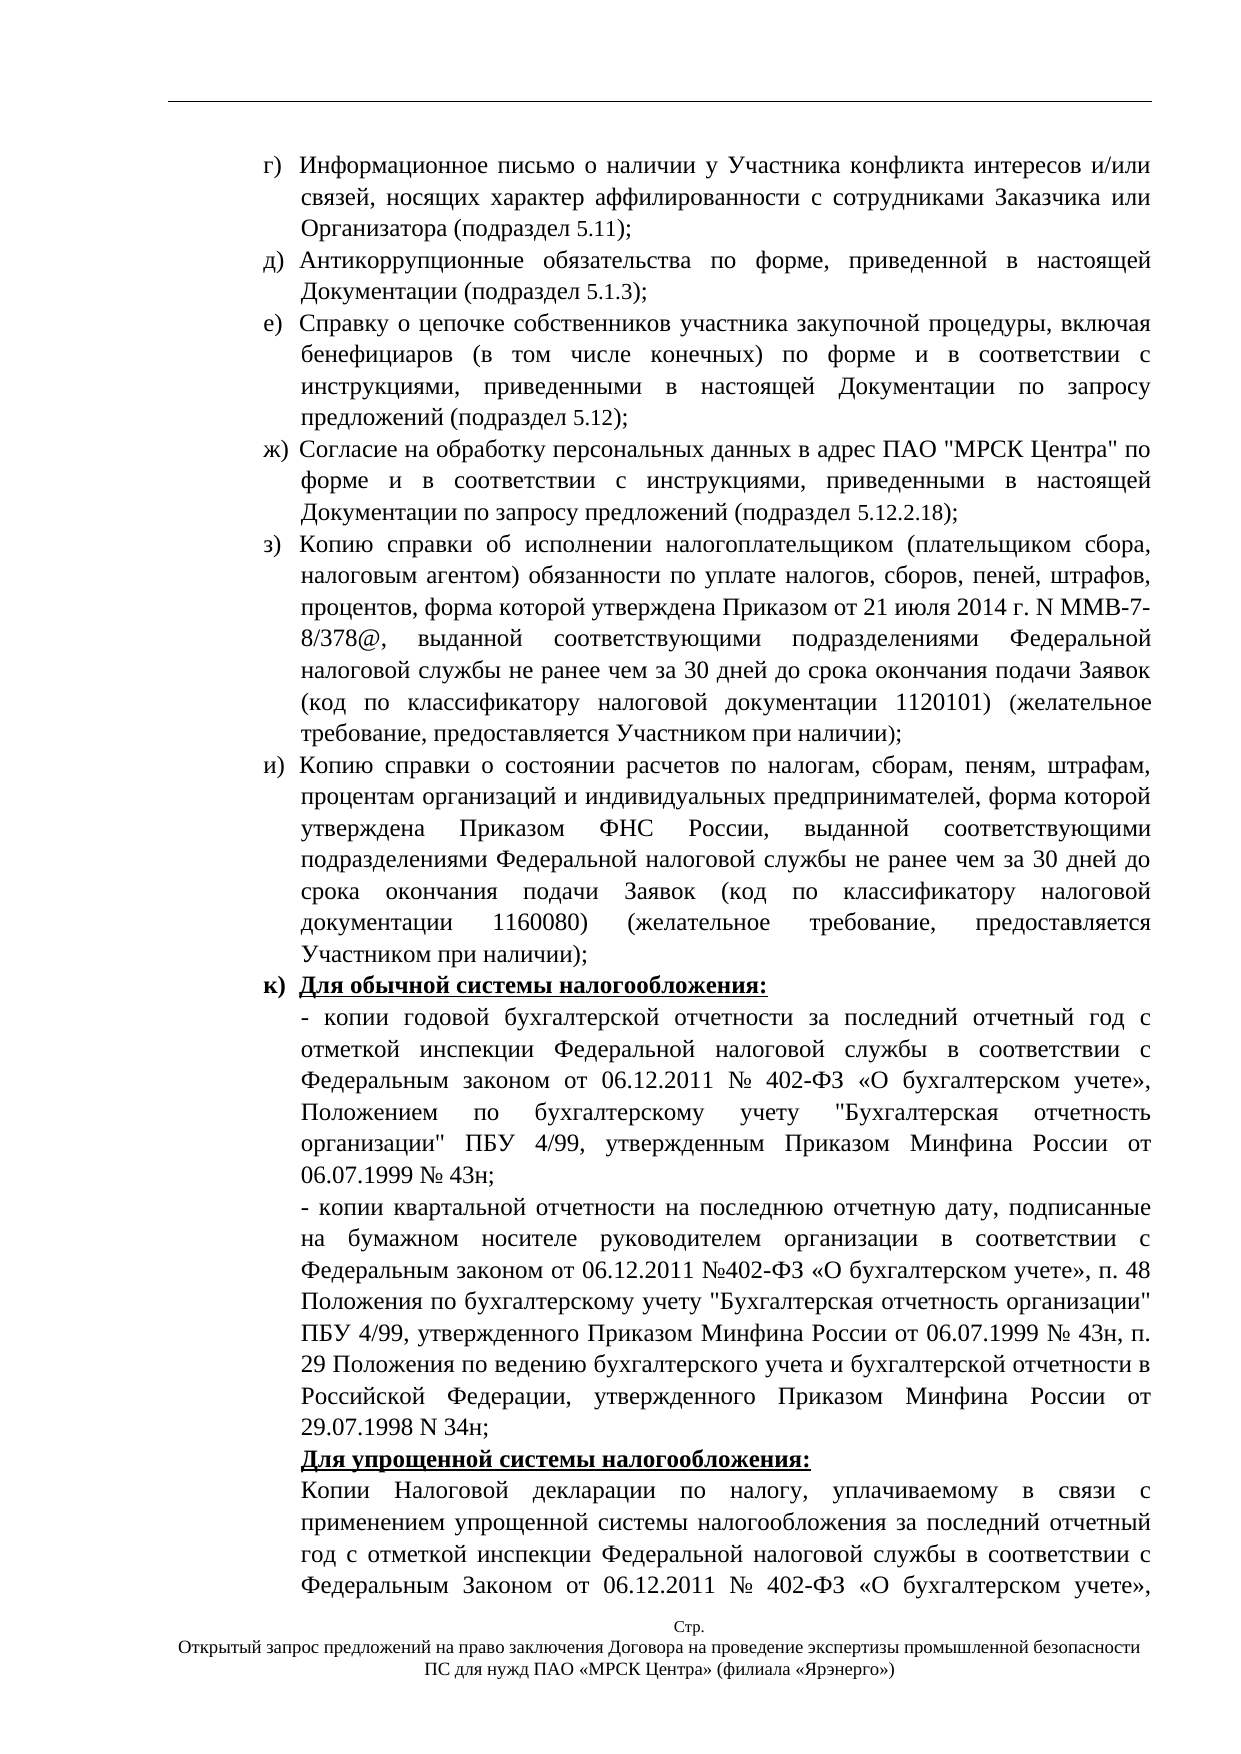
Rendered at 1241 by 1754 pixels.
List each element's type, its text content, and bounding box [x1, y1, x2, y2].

list Копию справки о состоянии расчетов по налогам, сборам, пеням, штрафам, процентам организаций и индивидуальных предпринимателей, форма которой утверждена Приказом ФНС России, выданной соответствующими подразделениями Федеральной налоговой службы не ранее чем за 30 дней до срока окончания подачи Заявок (код по классификатору налоговой документации 1160080) (желательное требование, предоставляется Участником при наличии); [263, 750, 1152, 968]
list Копию справки об исполнении налогоплательщиком (плательщиком сбора, налоговым агентом) обязанности по уплате налогов, сборов, пеней, штрафов, процентов, форма которой утверждена Приказом от 21 июля 2014 г. N ММВ-7-8/378@, выданной соответствующими подразделениями Федеральной налоговой службы не ранее чем за 30 дней до срока окончания подачи Заявок (код по классификатору налоговой документации 1120101) (желательное требование, предоставляется Участником при наличии); [263, 529, 1152, 747]
list Справку о цепочке собственников участника закупочной процедуры, включая бенефициаров (в том числе конечных) по форме и в соответствии с инструкциями, приведенными в настоящей Документации по запросу предложений (подраздел 5.12); [263, 308, 1152, 431]
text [301, 1476, 1152, 1599]
list Антикоррупционные обязательства по форме, приведенной в настоящей Документации (подраздел 5.1.3); [263, 245, 1152, 305]
text - копии годовой бухгалтерской отчетности за последний отчетный год с отметкой инспекции Федеральной налоговой службы в соответствии с Федеральным законом от 06.12.2011 № 402-ФЗ «О бухгалтерском учете», Положением по бухгалтерскому учету "Бухгалтерская отчетность организации" ПБУ 4/99, утвержденным Приказом Минфина России от 06.07.1999 № 43н; [301, 1002, 1152, 1189]
text - копии квартальной отчетности на последнюю отчетную дату, подписанные на бумажном носителе руководителем организации в соответствии с Федеральным законом от 06.12.2011 №402-ФЗ «О бухгалтерском учете», п. 48 Положения по бухгалтерскому учету "Бухгалтерская отчетность организации" ПБУ 4/99, утвержденного Приказом Минфина России от 06.07.1999 № 43н, п. 29 Положения по ведению бухгалтерского учета и бухгалтерской отчетности в Российской Федерации, утвержденного Приказом Минфина России от 29.07.1998 N 34н; [301, 1192, 1152, 1441]
list Согласие на обработку персональных данных в адрес ПАО "МРСК Центра" по форме и в соответствии с инструкциями, приведенными в настоящей Документации по запросу предложений (подраздел 5.13); [263, 434, 1152, 526]
text Для упрощенной системы налогообложения: [301, 1444, 1152, 1473]
list Для обычной системы налогообложения: [263, 971, 1152, 999]
list Информационное письмо о наличии у Участника конфликта интересов и/или связей, носящих характер аффилированности с сотрудниками Заказчика или Организатора (подраздел 5.11); [263, 150, 1152, 242]
